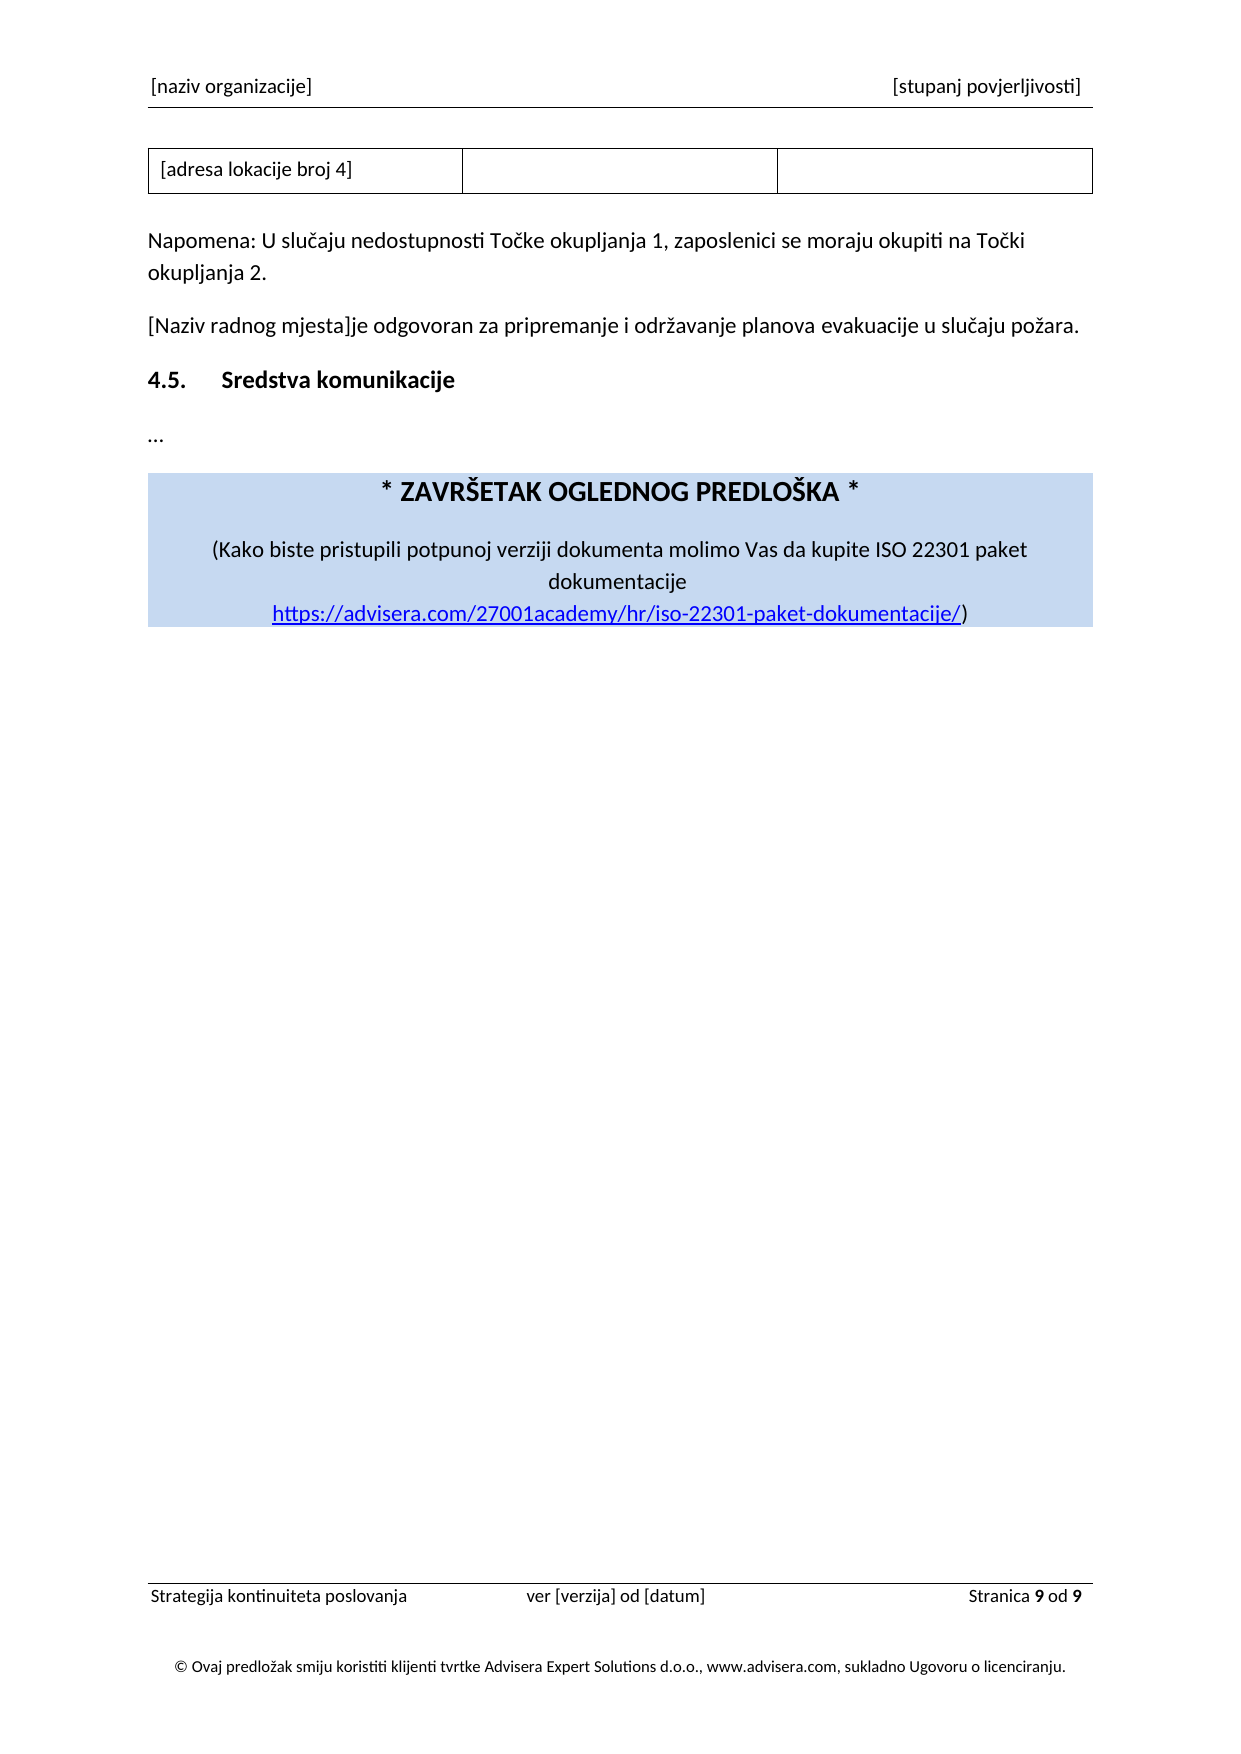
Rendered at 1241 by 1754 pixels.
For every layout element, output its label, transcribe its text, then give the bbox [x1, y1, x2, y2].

text … [148, 420, 1093, 448]
text (Kako biste pristupili potpunoj verziji dokumenta molimo Vas da kupite ISO 22301 paket dokumentacije https://advisera.com/27001academy/hr/iso-22301-paket-dokumentacije/) [148, 535, 1093, 627]
table_cell [778, 149, 1092, 193]
table_cell [463, 149, 777, 193]
table_cell [adresa lokacije broj 4] [149, 149, 462, 193]
text * ZAVRŠETAK OGLEDNOG PREDLOŠKA * [148, 473, 1093, 509]
subtitle Sredstva komunikacije [148, 364, 1093, 395]
text Napomena: U slučaju nedostupnosti Točke okupljanja 1, zaposlenici se moraju okupiti na Točki okupljanja 2. [148, 226, 1093, 286]
text [Naziv radnog mjesta]je odgovoran za pripremanje i održavanje planova evakuacije u slučaju požara. [148, 311, 1093, 339]
